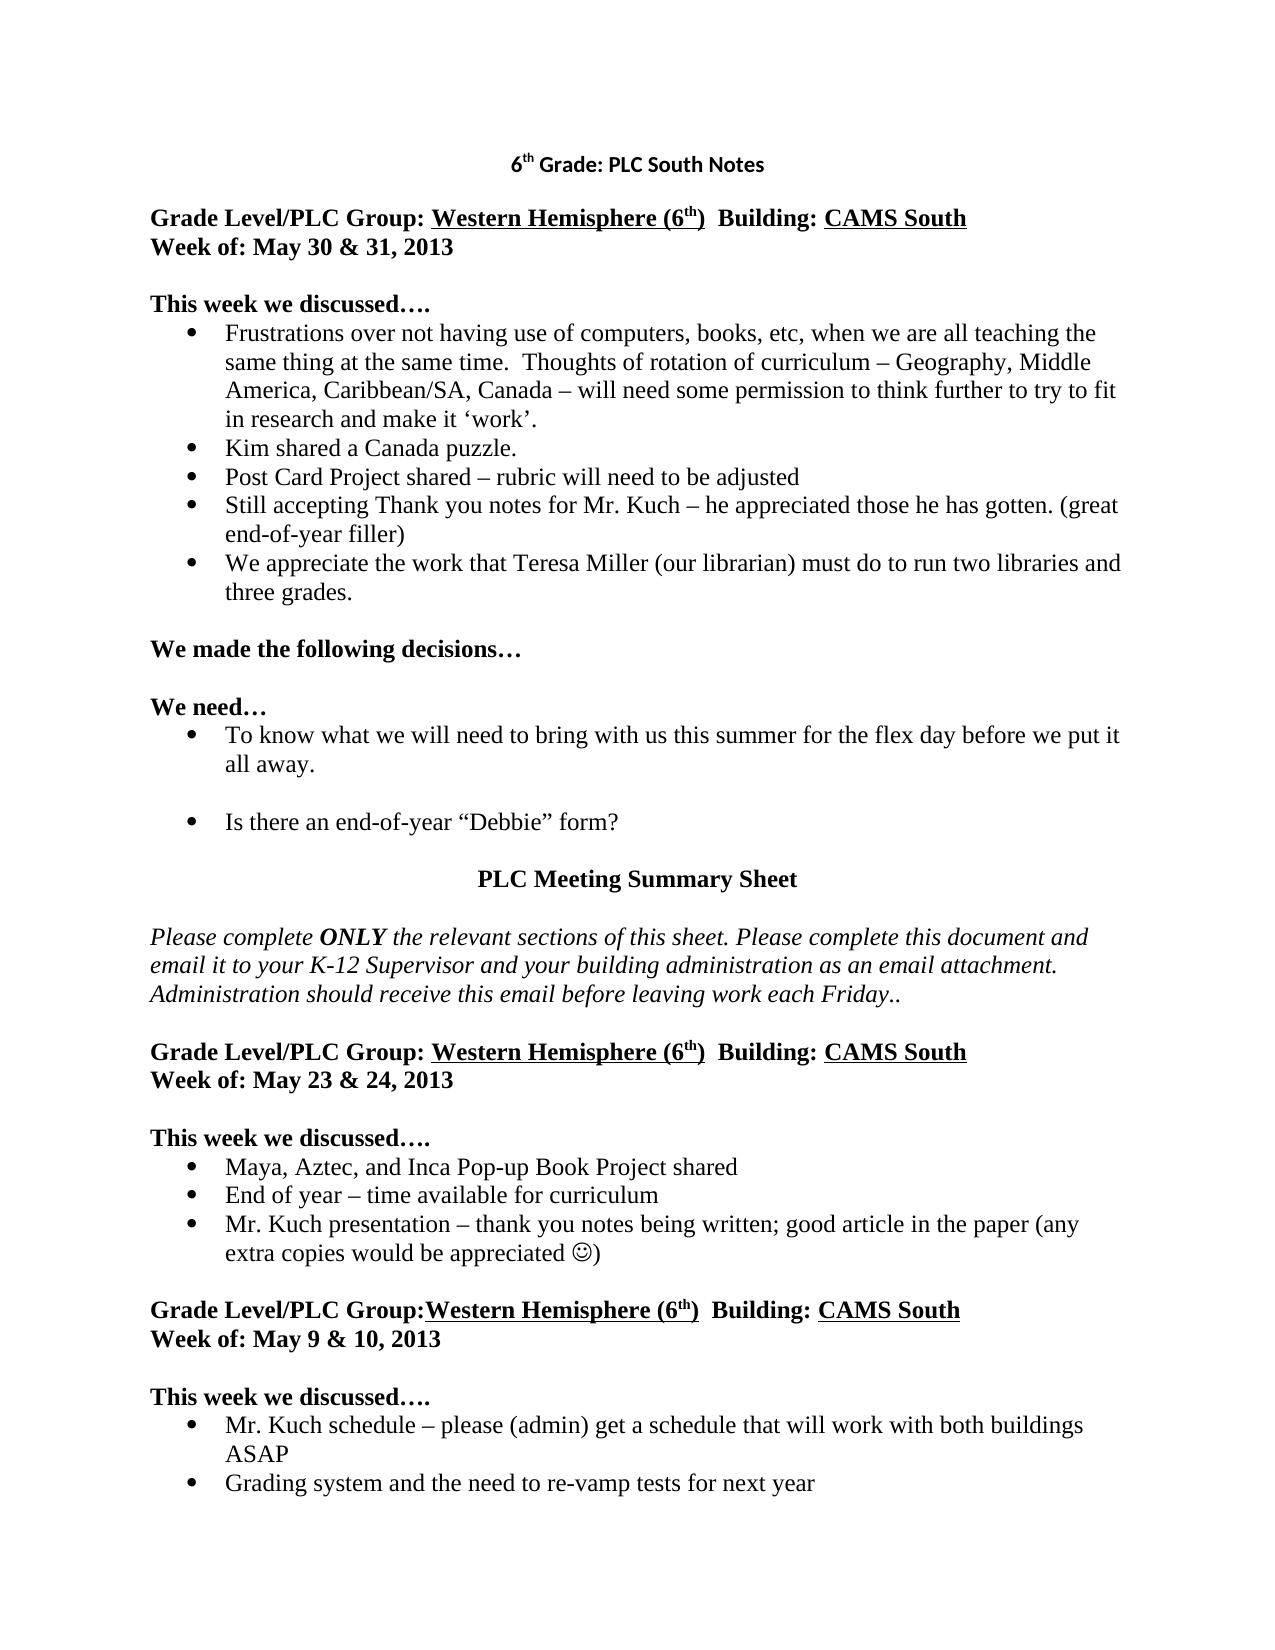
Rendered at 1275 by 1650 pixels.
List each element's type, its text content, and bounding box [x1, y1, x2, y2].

text Week of: May 30 & 31, 2013 [150, 232, 1125, 261]
list Still accepting Thank you notes for Mr. Kuch – he appreciated those he has gotten. (great end-of-year filler) [187, 491, 1125, 548]
list Kim shared a Canada puzzle. [187, 433, 1125, 462]
text This week we discussed…. [150, 289, 1125, 318]
text Please complete ONLY the relevant sections of this sheet. Please complete this document and email it to your K-12 Supervisor and your building administration as an email attachment. Administration should receive this email before leaving work each Friday.. [150, 922, 1125, 1008]
list Maya, Aztec, and Inca Pop-up Book Project shared [187, 1152, 1125, 1181]
text PLC Meeting Summary Sheet [150, 864, 1125, 893]
list End of year – time available for curriculum [187, 1181, 1125, 1209]
text Week of: May 23 & 24, 2013 [150, 1066, 1125, 1094]
text This week we discussed…. [150, 1382, 1125, 1411]
text This week we discussed…. [150, 1123, 1125, 1152]
text Grade Level/PLC Group:Western Hemisphere (6th) Building: CAMS South [150, 1296, 1125, 1324]
text Grade Level/PLC Group: Western Hemisphere (6th) Building: CAMS South [150, 1037, 1125, 1066]
text Grade Level/PLC Group: Western Hemisphere (6th) Building: CAMS South [150, 203, 1125, 232]
list Grading system and the need to re-vamp tests for next year [187, 1468, 1125, 1497]
list We appreciate the work that Teresa Miller (our librarian) must do to run two libraries and three grades. [187, 548, 1125, 606]
text We made the following decisions… [150, 634, 1125, 663]
list Frustrations over not having use of computers, books, etc, when we are all teaching the same thing at the same time. Thoughts of rotation of curriculum – Geography, Middle America, Caribbean/SA, Canada – will need some permission to think further to try to fit in research and make it ‘work’. [187, 318, 1125, 433]
list Is there an end-of-year “Debbie” form? [187, 807, 1125, 836]
text Week of: May 9 & 10, 2013 [150, 1324, 1125, 1353]
text We need… [150, 692, 1125, 721]
list Post Card Project shared – rubric will need to be adjusted [187, 462, 1125, 491]
list Mr. Kuch schedule – please (admin) get a schedule that will work with both buildings ASAP [187, 1411, 1125, 1468]
list Mr. Kuch presentation – thank you notes being written; good article in the paper (any extra copies would be appreciated ) [187, 1209, 1125, 1267]
text 6th Grade: PLC South Notes [150, 150, 1125, 178]
list To know what we will need to bring with us this summer for the flex day before we put it all away. [187, 721, 1125, 778]
